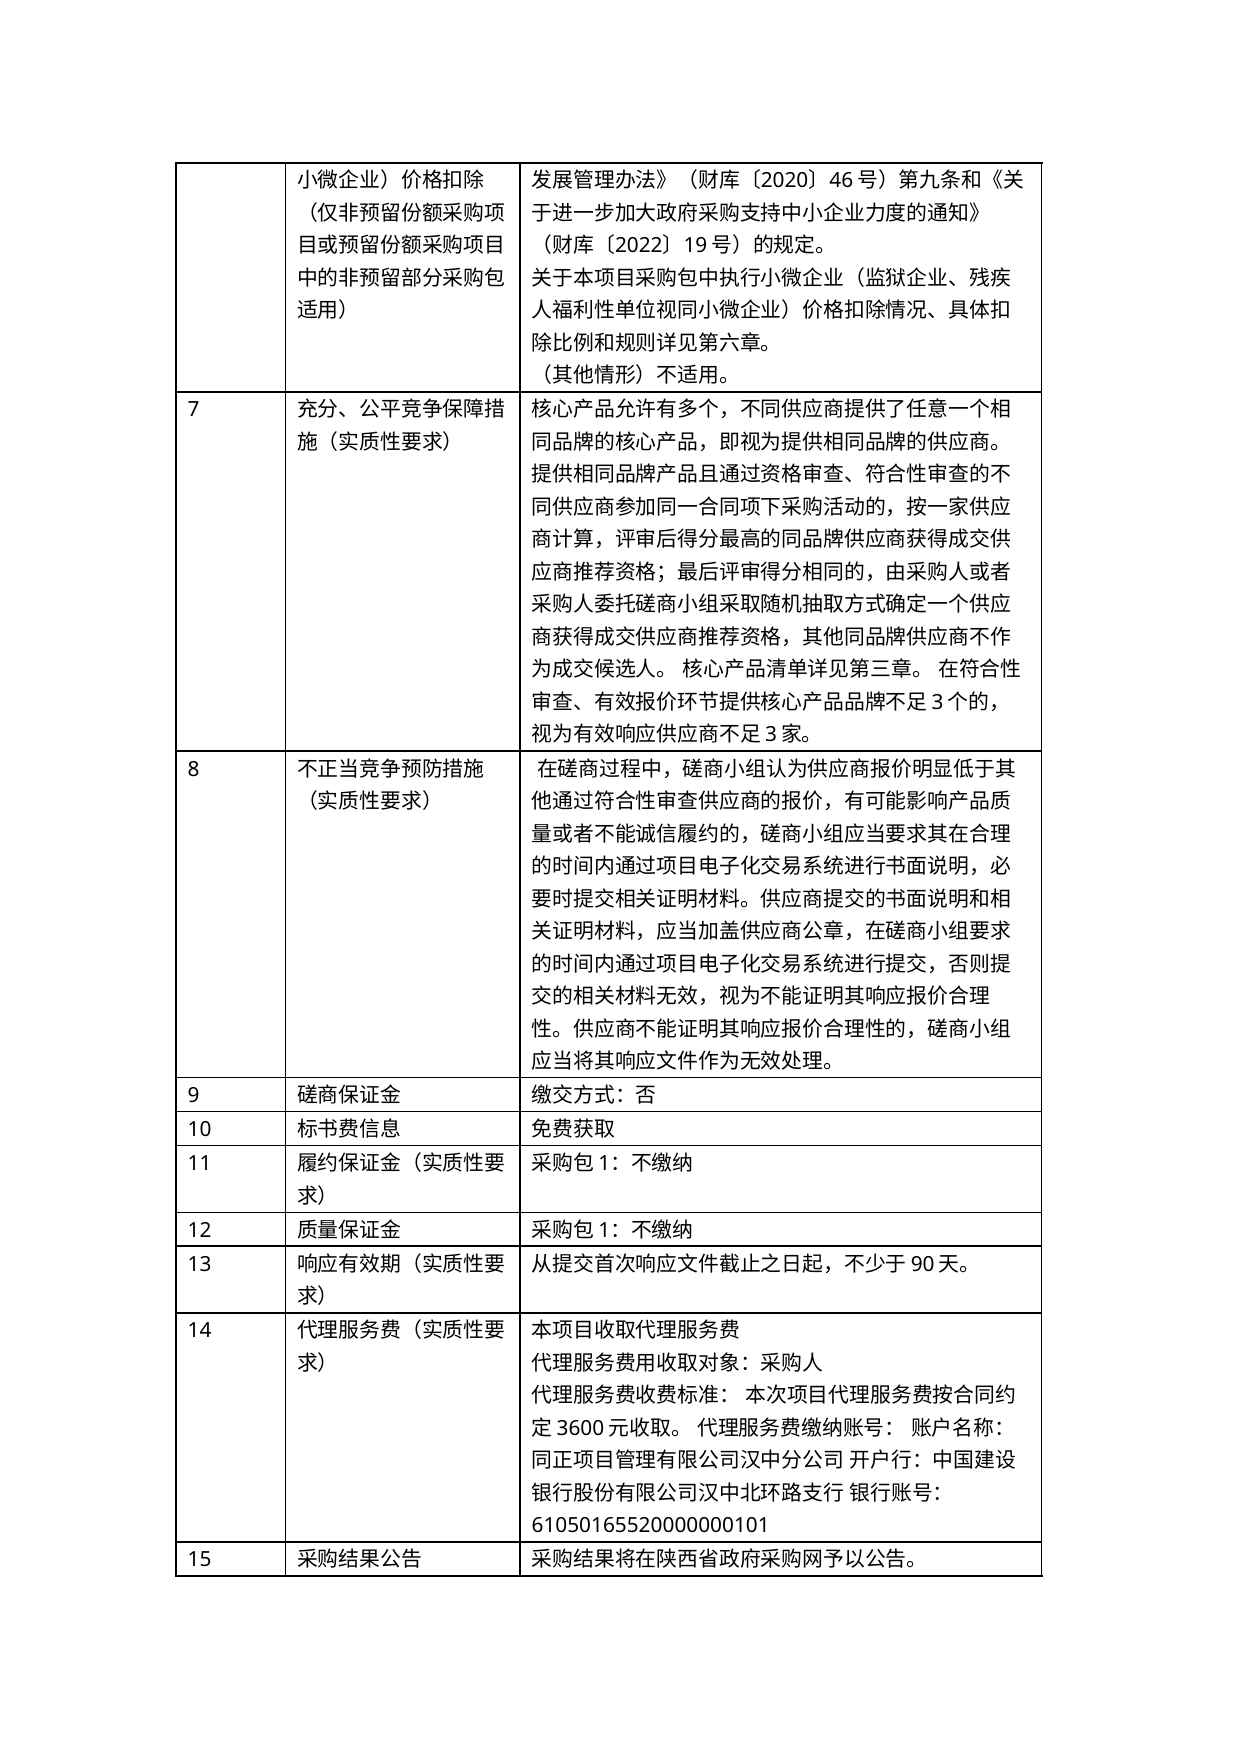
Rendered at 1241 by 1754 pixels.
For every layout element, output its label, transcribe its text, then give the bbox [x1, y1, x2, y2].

table_cell 核心产品允许有多个，不同供应商提供了任意一个相同品牌的核心产品，即视为提供相同品牌的供应商。 提供相同品牌产品且通过资格审查、符合性审查的不同供应商参加同一合同项下采购活动的，按一家供应商计算，评审后得分最高的同品牌供应商获得成交供应商推荐资格；最后评审得分相同的，由采购人或者采购人委托磋商小组采取随机抽取方式确定一个供应商获得成交供应商推荐资格，其他同品牌供应商不作为成交候选人。 核心产品清单详见第三章。 在符合性审查、有效报价环节提供核心产品品牌不足3个的，视为有效响应供应商不足3家。 [521, 393, 1041, 750]
table_cell 标书费信息 [286, 1112, 519, 1145]
table_cell 充分、公平竞争保障措施（实质性要求） [286, 393, 519, 750]
table_cell 代理服务费（实质性要求） [286, 1314, 519, 1541]
table_cell 响应有效期（实质性要求） [286, 1247, 519, 1312]
table_cell 从提交首次响应文件截止之日起，不少于90天。 [521, 1247, 1041, 1312]
table_cell 6 [177, 164, 285, 391]
table_cell 免费获取 [521, 1112, 1041, 1145]
table_cell 14 [177, 1314, 285, 1541]
table_cell 13 [177, 1247, 285, 1312]
table_cell 质量保证金 [286, 1213, 519, 1245]
table_cell 9 [177, 1078, 285, 1111]
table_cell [521, 164, 1041, 391]
table_cell 在磋商过程中，磋商小组认为供应商报价明显低于其他通过符合性审查供应商的报价，有可能影响产品质量或者不能诚信履约的，磋商小组应当要求其在合理的时间内通过项目电子化交易系统进行书面说明，必要时提交相关证明材料。供应商提交的书面说明和相关证明材料，应当加盖供应商公章，在磋商小组要求的时间内通过项目电子化交易系统进行提交，否则提交的相关材料无效，视为不能证明其响应报价合理性。供应商不能证明其响应报价合理性的，磋商小组应当将其响应文件作为无效处理。 [521, 752, 1041, 1077]
table_cell 采购包1：不缴纳 [521, 1146, 1041, 1211]
table_cell 磋商保证金 [286, 1078, 519, 1111]
table_cell 采购结果将在陕西省政府采购网予以公告。 [521, 1543, 1041, 1575]
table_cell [286, 164, 519, 391]
table_cell 10 [177, 1112, 285, 1145]
table_cell 本项目收取代理服务费 代理服务费用收取对象：采购人 代理服务费收费标准： 本次项目代理服务费按合同约定3600元收取。 代理服务费缴纳账号： 账户名称：同正项目管理有限公司汉中分公司 开户行：中国建设银行股份有限公司汉中北环路支行 银行账号：61050165520000000101 [521, 1314, 1041, 1541]
table_cell 11 [177, 1146, 285, 1211]
table_cell 12 [177, 1213, 285, 1245]
table_cell 缴交方式：否 [521, 1078, 1041, 1111]
table_cell 8 [177, 752, 285, 1077]
table_cell 15 [177, 1543, 285, 1575]
table_cell 履约保证金（实质性要求） [286, 1146, 519, 1211]
table_cell 不正当竞争预防措施 （实质性要求） [286, 752, 519, 1077]
table_cell 7 [177, 393, 285, 750]
table_cell 采购结果公告 [286, 1543, 519, 1575]
table_cell 采购包1：不缴纳 [521, 1213, 1041, 1245]
